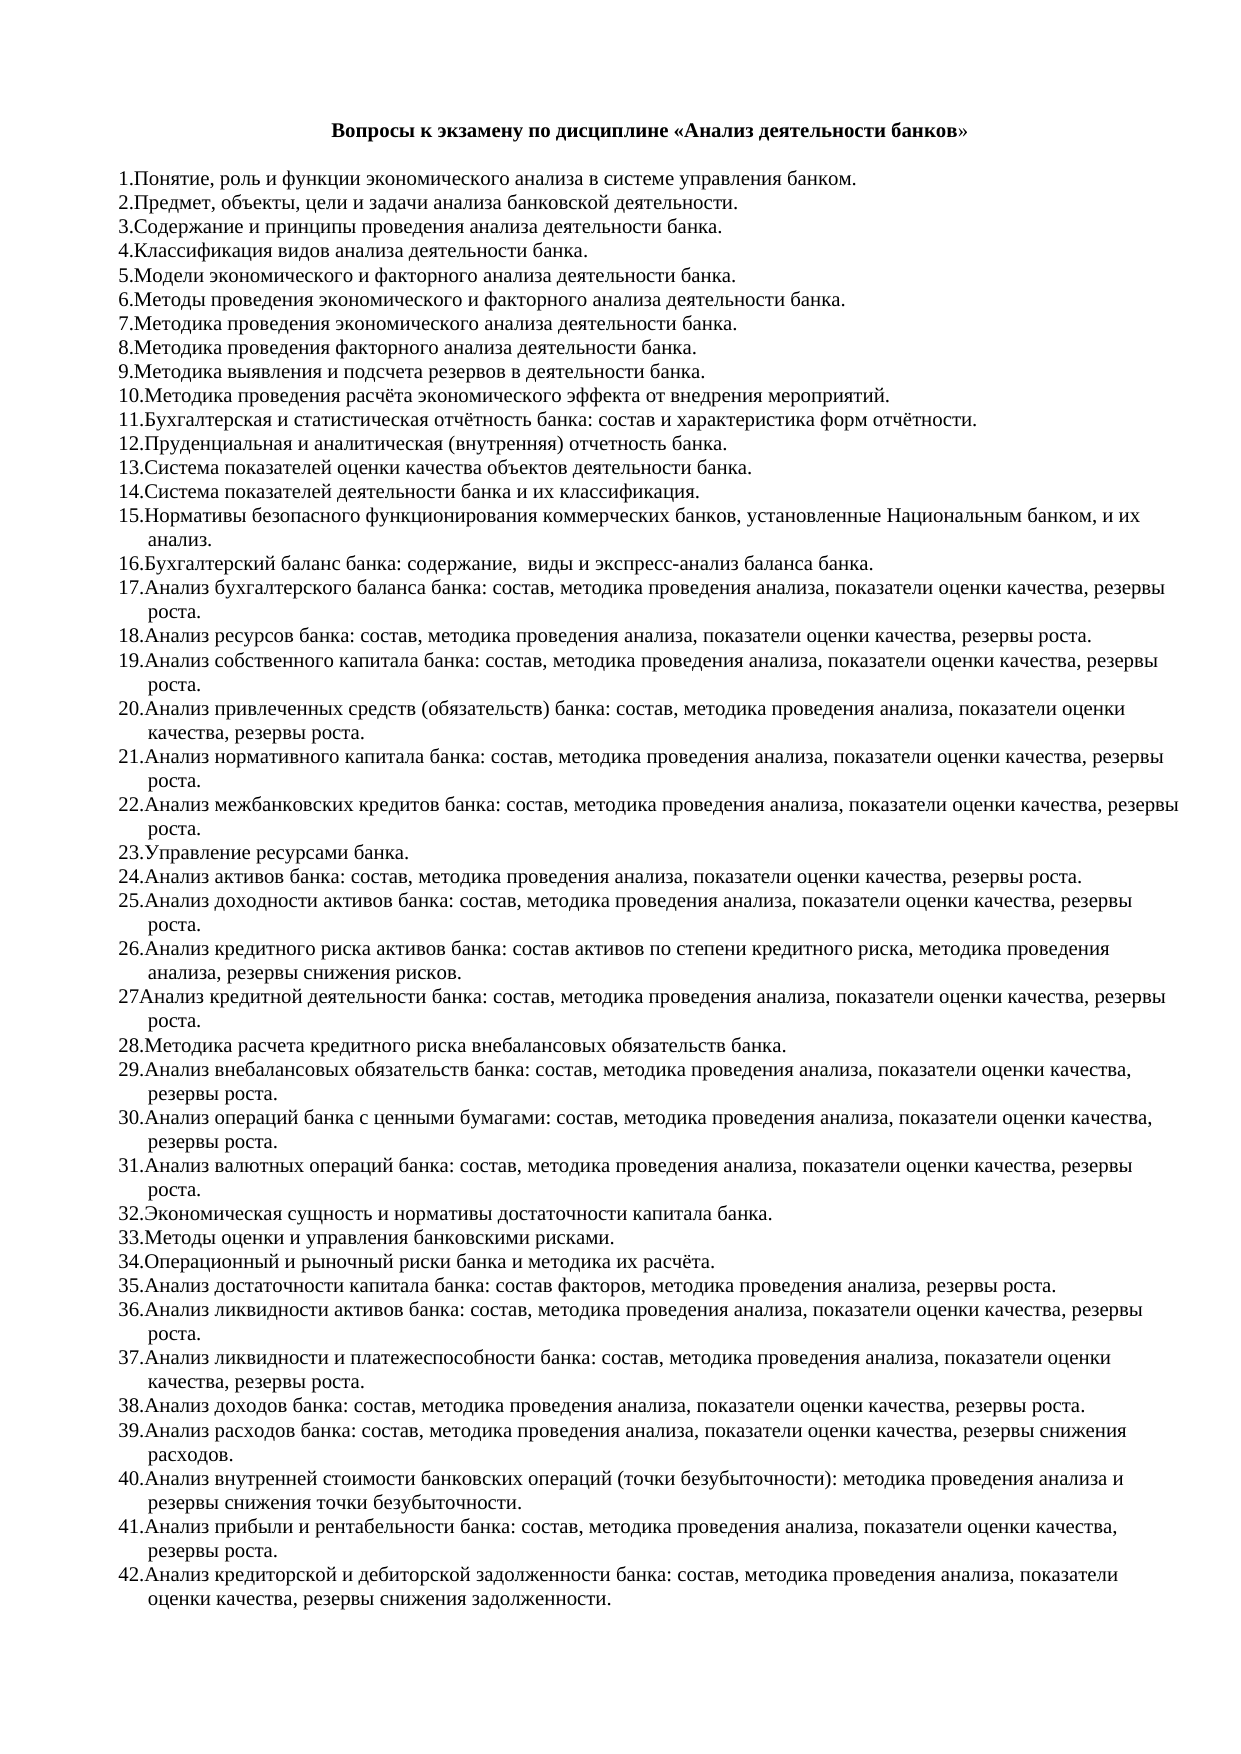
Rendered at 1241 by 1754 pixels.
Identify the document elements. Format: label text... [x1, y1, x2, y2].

text 11.Бухгалтерская и статистическая отчётность банка: состав и характеристика форм отчётности. [118, 407, 1181, 431]
text 8.Методика проведения факторного анализа деятельности банка. [118, 335, 1181, 359]
text 28.Методика расчета кредитного риска внебалансовых обязательств банка. [118, 1032, 1181, 1057]
text 5.Модели экономического и факторного анализа деятельности банка. [118, 262, 1181, 287]
text 16.Бухгалтерский баланс банка: содержание, виды и экспресс-анализ баланса банка. [118, 551, 1181, 575]
text 14.Система показателей деятельности банка и их классификация. [118, 479, 1181, 503]
text 24.Анализ активов банка: состав, методика проведения анализа, показатели оценки качества, резервы роста. [118, 864, 1181, 888]
text 29.Анализ внебалансовых обязательств банка: состав, методика проведения анализа, показатели оценки качества, резервы роста. [118, 1057, 1181, 1105]
text 7.Методика проведения экономического анализа деятельности банка. [118, 311, 1181, 335]
text 23.Управление ресурсами банка. [118, 840, 1181, 864]
text 33.Методы оценки и управления банковскими рисками. [118, 1225, 1181, 1249]
text 2.Предмет, объекты, цели и задачи анализа банковской деятельности. [118, 190, 1181, 214]
text 42.Анализ кредиторской и дебиторской задолженности банка: состав, методика проведения анализа, показатели оценки качества, резервы снижения задолженности. [118, 1562, 1181, 1610]
text 38.Анализ доходов банка: состав, методика проведения анализа, показатели оценки качества, резервы роста. [118, 1393, 1181, 1417]
text 4.Классификация видов анализа деятельности банка. [118, 238, 1181, 262]
text 18.Анализ ресурсов банка: состав, методика проведения анализа, показатели оценки качества, резервы роста. [118, 623, 1181, 647]
text 25.Анализ доходности активов банка: состав, методика проведения анализа, показатели оценки качества, резервы роста. [118, 888, 1181, 936]
text 6.Методы проведения экономического и факторного анализа деятельности банка. [118, 287, 1181, 311]
text 27Анализ кредитной деятельности банка: состав, методика проведения анализа, показатели оценки качества, резервы роста. [118, 984, 1181, 1032]
text 22.Анализ межбанковских кредитов банка: состав, методика проведения анализа, показатели оценки качества, резервы роста. [118, 792, 1181, 840]
text 36.Анализ ликвидности активов банка: состав, методика проведения анализа, показатели оценки качества, резервы роста. [118, 1297, 1181, 1345]
text 17.Анализ бухгалтерского баланса банка: состав, методика проведения анализа, показатели оценки качества, резервы роста. [118, 575, 1181, 623]
text 34.Операционный и рыночный риски банка и методика их расчёта. [118, 1249, 1181, 1273]
text 26.Анализ кредитного риска активов банка: состав активов по степени кредитного риска, методика проведения анализа, резервы снижения рисков. [118, 936, 1181, 984]
text 15.Нормативы безопасного функционирования коммерческих банков, установленные Национальным банком, и их анализ. [118, 503, 1181, 551]
text 39.Анализ расходов банка: состав, методика проведения анализа, показатели оценки качества, резервы снижения расходов. [118, 1417, 1181, 1466]
text 13.Система показателей оценки качества объектов деятельности банка. [118, 455, 1181, 479]
text 19.Анализ собственного капитала банка: состав, методика проведения анализа, показатели оценки качества, резервы роста. [118, 647, 1181, 696]
text 9.Методика выявления и подсчета резервов в деятельности банка. [118, 359, 1181, 383]
text 20.Анализ привлеченных средств (обязательств) банка: состав, методика проведения анализа, показатели оценки качества, резервы роста. [118, 696, 1181, 744]
text 12.Пруденциальная и аналитическая (внутренняя) отчетность банка. [118, 431, 1181, 455]
text 3.Содержание и принципы проведения анализа деятельности банка. [118, 214, 1181, 238]
text 10.Методика проведения расчёта экономического эффекта от внедрения мероприятий. [118, 383, 1181, 407]
text 21.Анализ нормативного капитала банка: состав, методика проведения анализа, показатели оценки качества, резервы роста. [118, 744, 1181, 792]
text 35.Анализ достаточности капитала банка: состав факторов, методика проведения анализа, резервы роста. [118, 1273, 1181, 1297]
text 32.Экономическая сущность и нормативы достаточности капитала банка. [118, 1201, 1181, 1225]
text 30.Анализ операций банка с ценными бумагами: состав, методика проведения анализа, показатели оценки качества, резервы роста. [118, 1105, 1181, 1153]
text 41.Анализ прибыли и рентабельности банка: состав, методика проведения анализа, показатели оценки качества, резервы роста. [118, 1514, 1181, 1562]
text Вопросы к экзамену по дисциплине «Анализ деятельности банков» [118, 118, 1181, 142]
text 31.Анализ валютных операций банка: состав, методика проведения анализа, показатели оценки качества, резервы роста. [118, 1153, 1181, 1201]
text 40.Анализ внутренней стоимости банковских операций (точки безубыточности): методика проведения анализа и резервы снижения точки безубыточности. [118, 1466, 1181, 1514]
text 1.Понятие, роль и функции экономического анализа в системе управления банком. [118, 166, 1181, 190]
text 37.Анализ ликвидности и платежеспособности банка: состав, методика проведения анализа, показатели оценки качества, резервы роста. [118, 1345, 1181, 1393]
